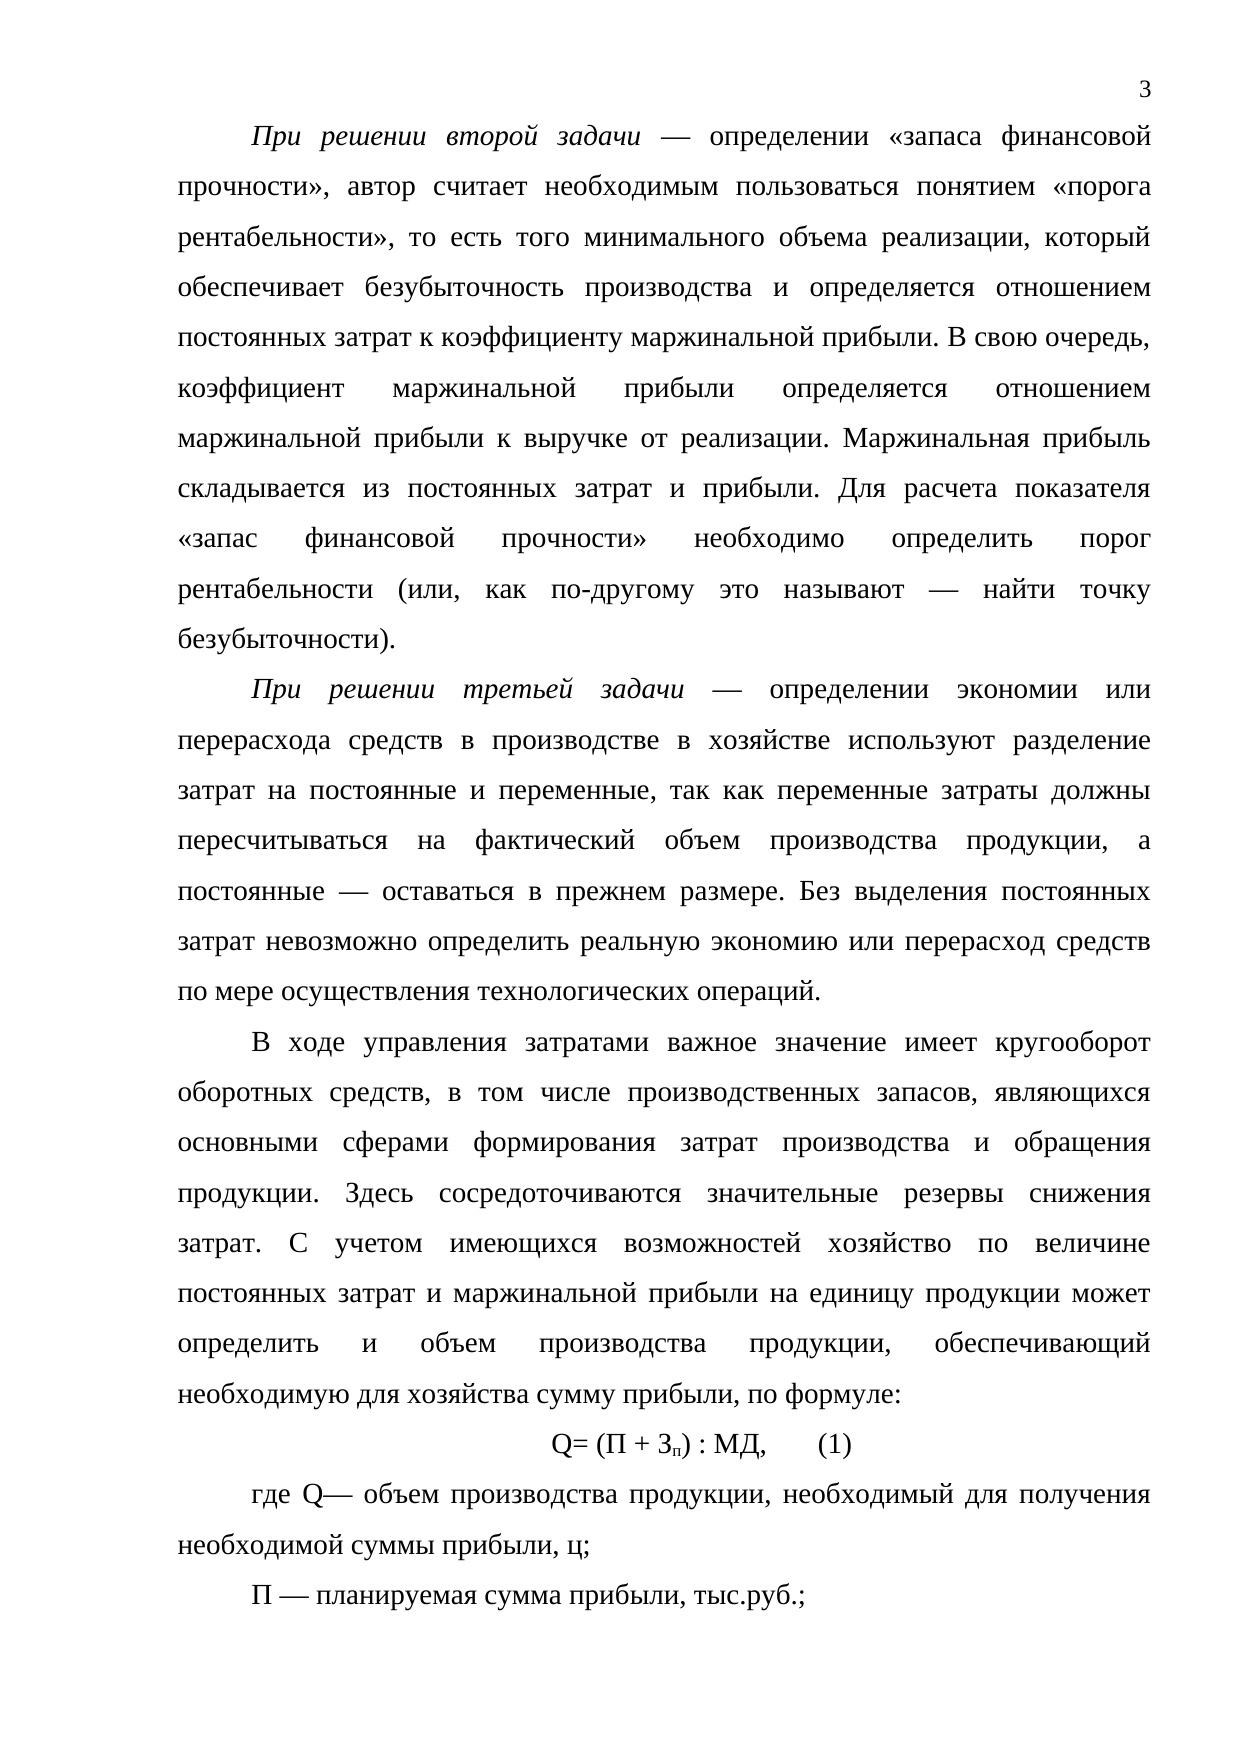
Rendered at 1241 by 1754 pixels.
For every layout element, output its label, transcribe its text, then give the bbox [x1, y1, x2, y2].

text В ходе управления затратами важное значение имеет кругооборот оборотных средств, в том числе производственных запасов, являющихся основными сферами формирования затрат производства и обращения продукции. Здесь сосредоточиваются значительные резервы снижения затрат. С учетом имеющихся возможностей хозяйство по величине постоянных затрат и маржинальной прибыли на единицу продукции может определить и объем производства продукции, обеспечивающий необходимую для хозяйства сумму прибыли, по формуле: [177, 1024, 1152, 1409]
text П — планируемая сумма прибыли, тыс.руб.; [177, 1577, 1152, 1611]
text Q= (П + Зп) : МД, (1) [177, 1426, 1152, 1460]
text где Q— объем производства продукции, необходимый для получения необходимой суммы прибыли, ц; [177, 1477, 1152, 1560]
text При решении второй задачи — определении «запаса финансовой прочности», автор считает необходимым пользоваться понятием «порога рентабельности», то есть того минимального объема реализации, который обеспечивает безубыточность производства и определяется отношением постоянных затрат к коэффициенту маржинальной прибыли. В свою очередь, коэффициент маржинальной прибыли определяется отношением маржинальной прибыли к выручке от реализации. Маржинальная прибыль складывается из постоянных затрат и прибыли. Для расчета показателя «запас финансовой прочности» необходимо определить порог рентабельности (или, как по-другому это называют — найти точку безубыточности). [177, 118, 1152, 655]
text При решении третьей задачи — определении экономии или перерасхода средств в производстве в хозяйстве используют разделение затрат на постоянные и переменные, так как переменные затраты должны пересчитываться на фактический объем производства продукции, а постоянные — оставаться в прежнем размере. Без выделения постоянных затрат невозможно определить реальную экономию или перерасход средств по мере осуществления технологических операций. [177, 672, 1152, 1007]
